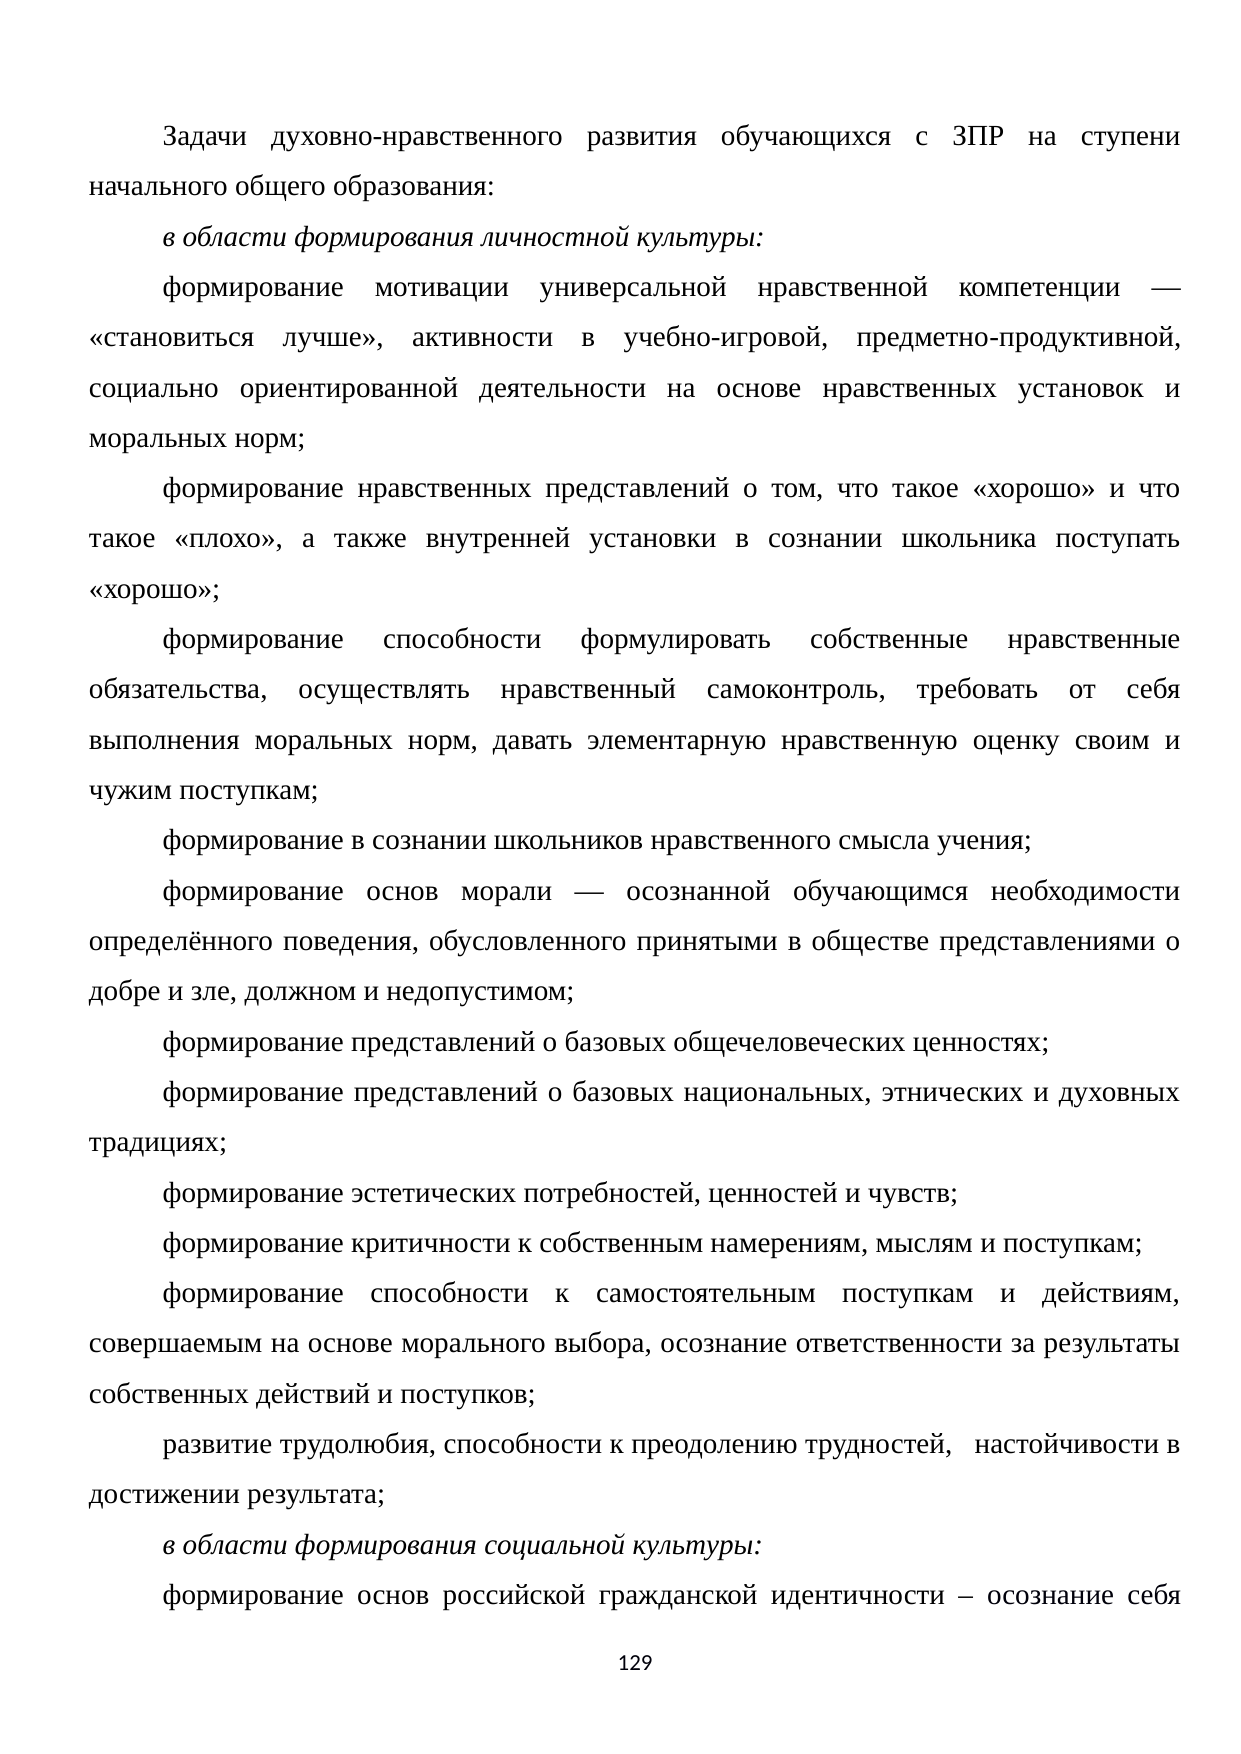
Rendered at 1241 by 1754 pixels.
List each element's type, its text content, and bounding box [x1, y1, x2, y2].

text Задачи духовно-нравственного развития обучающихся с ЗПР на ступени начального общего образования: [89, 118, 1181, 202]
text в области формирования личностной культуры: [89, 219, 1181, 252]
text формирование эстетических потребностей, ценностей и чувств; [89, 1175, 1181, 1208]
text формирование в сознании школьников нравственного смысла учения; [89, 822, 1181, 856]
text формирование представлений о базовых общечеловеческих ценностях; [89, 1024, 1181, 1057]
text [89, 1577, 1181, 1611]
text формирование мотивации универсальной нравственной компетенции — «становиться лучше», активности в учебно-игровой, предметно-продуктивной, социально ориентированной деятельности на основе нравственных установок и моральных норм; [89, 269, 1181, 453]
text формирование представлений о базовых национальных, этнических и духовных традициях; [89, 1074, 1181, 1158]
text формирование нравственных представлений о том, что такое «хорошо» и что такое «плохо», а также внутренней установки в сознании школьника поступать «хорошо»; [89, 470, 1181, 604]
text формирование способности к самостоятельным поступкам и действиям, совершаемым на основе морального выбора, осознание ответственности за результаты собственных действий и поступков; [89, 1275, 1181, 1409]
text формирование способности формулировать собственные нравственные обязательства, осуществлять нравственный самоконтроль, требовать от себя выполнения моральных норм, давать элементарную нравственную оценку своим и чужим поступкам; [89, 621, 1181, 806]
text формирование критичности к собственным намерениям, мыслям и поступкам; [89, 1225, 1181, 1258]
text в области формирования социальной культуры: [89, 1527, 1181, 1560]
text развитие трудолюбия, способности к преодолению трудностей, настойчивости в достижении результата; [89, 1426, 1181, 1510]
text формирование основ морали — осознанной обучающимся необходимости определённого поведения, обусловленного принятыми в обществе представлениями о добре и зле, должном и недопустимом; [89, 873, 1181, 1007]
